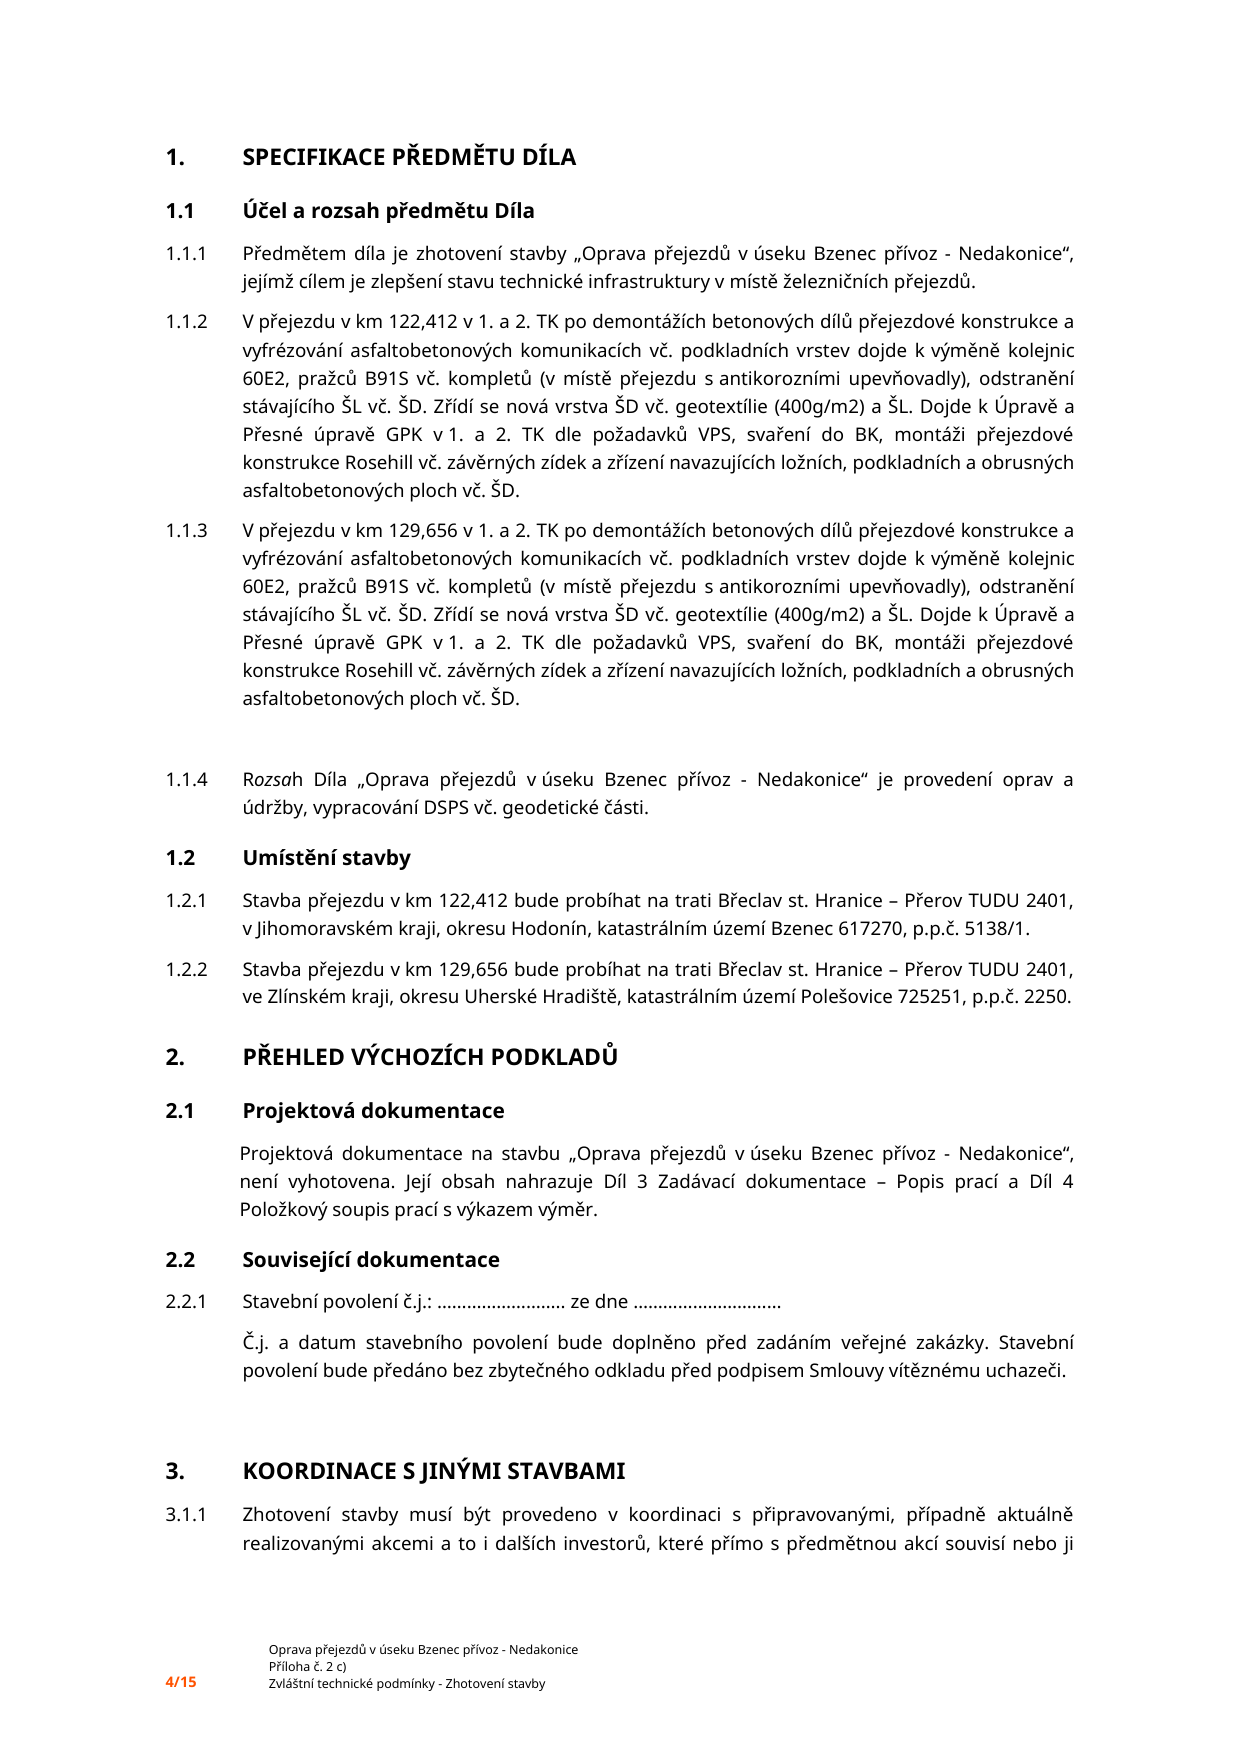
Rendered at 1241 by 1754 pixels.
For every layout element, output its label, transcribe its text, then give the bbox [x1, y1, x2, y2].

text Stavba přejezdu v km 129,656 bude probíhat na trati Břeclav st. Hranice – Přerov TUDU 2401, ve Zlínském kraji, okresu Uherské Hradiště, katastrálním území Polešovice 725251, p.p.č. 2250. [165, 956, 1075, 1009]
text Stavební povolení č.j.: …………………….. ze dne ………………………… [165, 1289, 1075, 1314]
text V přejezdu v km 129,656 v 1. a 2. TK po demontážích betonových dílů přejezdové konstrukce a vyfrézování asfaltobetonových komunikacích vč. podkladních vrstev dojde k výměně kolejnic 60E2, pražců B91S vč. kompletů (v místě přejezdu s antikorozními upevňovadly), odstranění stávajícího ŠL vč. ŠD. Zřídí se nová vrstva ŠD vč. geotextílie (400g/m2) a ŠL. Dojde k Úpravě a Přesné úpravě GPK v 1. a 2. TK dle požadavků VPS, svaření do BK, montáži přejezdové konstrukce Rosehill vč. závěrných zídek a zřízení navazujících ložních, podkladních a obrusných asfaltobetonových ploch vč. ŠD. [165, 517, 1075, 711]
text Předmětem díla je zhotovení stavby „Oprava přejezdů v úseku Bzenec přívoz - Nedakonice“, jejímž cílem je zlepšení stavu technické infrastruktury v místě železničních přejezdů. [165, 240, 1075, 294]
text KOORDINACE S JINÝMI STAVBAMI [165, 1455, 1075, 1486]
list Projektová dokumentace na stavbu „Oprava přejezdů v úseku Bzenec přívoz - Nedakonice“, není vyhotovena. Její obsah nahrazuje Díl 3 Zadávací dokumentace – Popis prací a Díl 4 Položkový soupis prací s výkazem výměr. [239, 1140, 1075, 1222]
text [165, 1502, 1075, 1555]
text Umístění stavby [165, 843, 1075, 872]
text Rozsah Díla „Oprava přejezdů v úseku Bzenec přívoz - Nedakonice“ je provedení oprav a údržby, vypracování DSPS vč. geodetické části. [165, 767, 1075, 820]
text Projektová dokumentace [165, 1096, 1075, 1125]
text PŘEHLED VÝCHOZÍCH PODKLADŮ [165, 1041, 1075, 1072]
text Č.j. a datum stavebního povolení bude doplněno před zadáním veřejné zakázky. Stavební povolení bude předáno bez zbytečného odkladu před podpisem Smlouvy vítěznému uchazeči. [242, 1329, 1075, 1383]
text Stavba přejezdu v km 122,412 bude probíhat na trati Břeclav st. Hranice – Přerov TUDU 2401, v Jihomoravském kraji, okresu Hodonín, katastrálním území Bzenec 617270, p.p.č. 5138/1. [165, 887, 1075, 941]
text SPECIFIKACE PŘEDMĚTU DÍLA [165, 141, 1075, 173]
text Účel a rozsah předmětu Díla [165, 197, 1075, 225]
text V přejezdu v km 122,412 v 1. a 2. TK po demontážích betonových dílů přejezdové konstrukce a vyfrézování asfaltobetonových komunikacích vč. podkladních vrstev dojde k výměně kolejnic 60E2, pražců B91S vč. kompletů (v místě přejezdu s antikorozními upevňovadly), odstranění stávajícího ŠL vč. ŠD. Zřídí se nová vrstva ŠD vč. geotextílie (400g/m2) a ŠL. Dojde k Úpravě a Přesné úpravě GPK v 1. a 2. TK dle požadavků VPS, svaření do BK, montáži přejezdové konstrukce Rosehill vč. závěrných zídek a zřízení navazujících ložních, podkladních a obrusných asfaltobetonových ploch vč. ŠD. [165, 309, 1075, 502]
text Související dokumentace [165, 1245, 1075, 1273]
